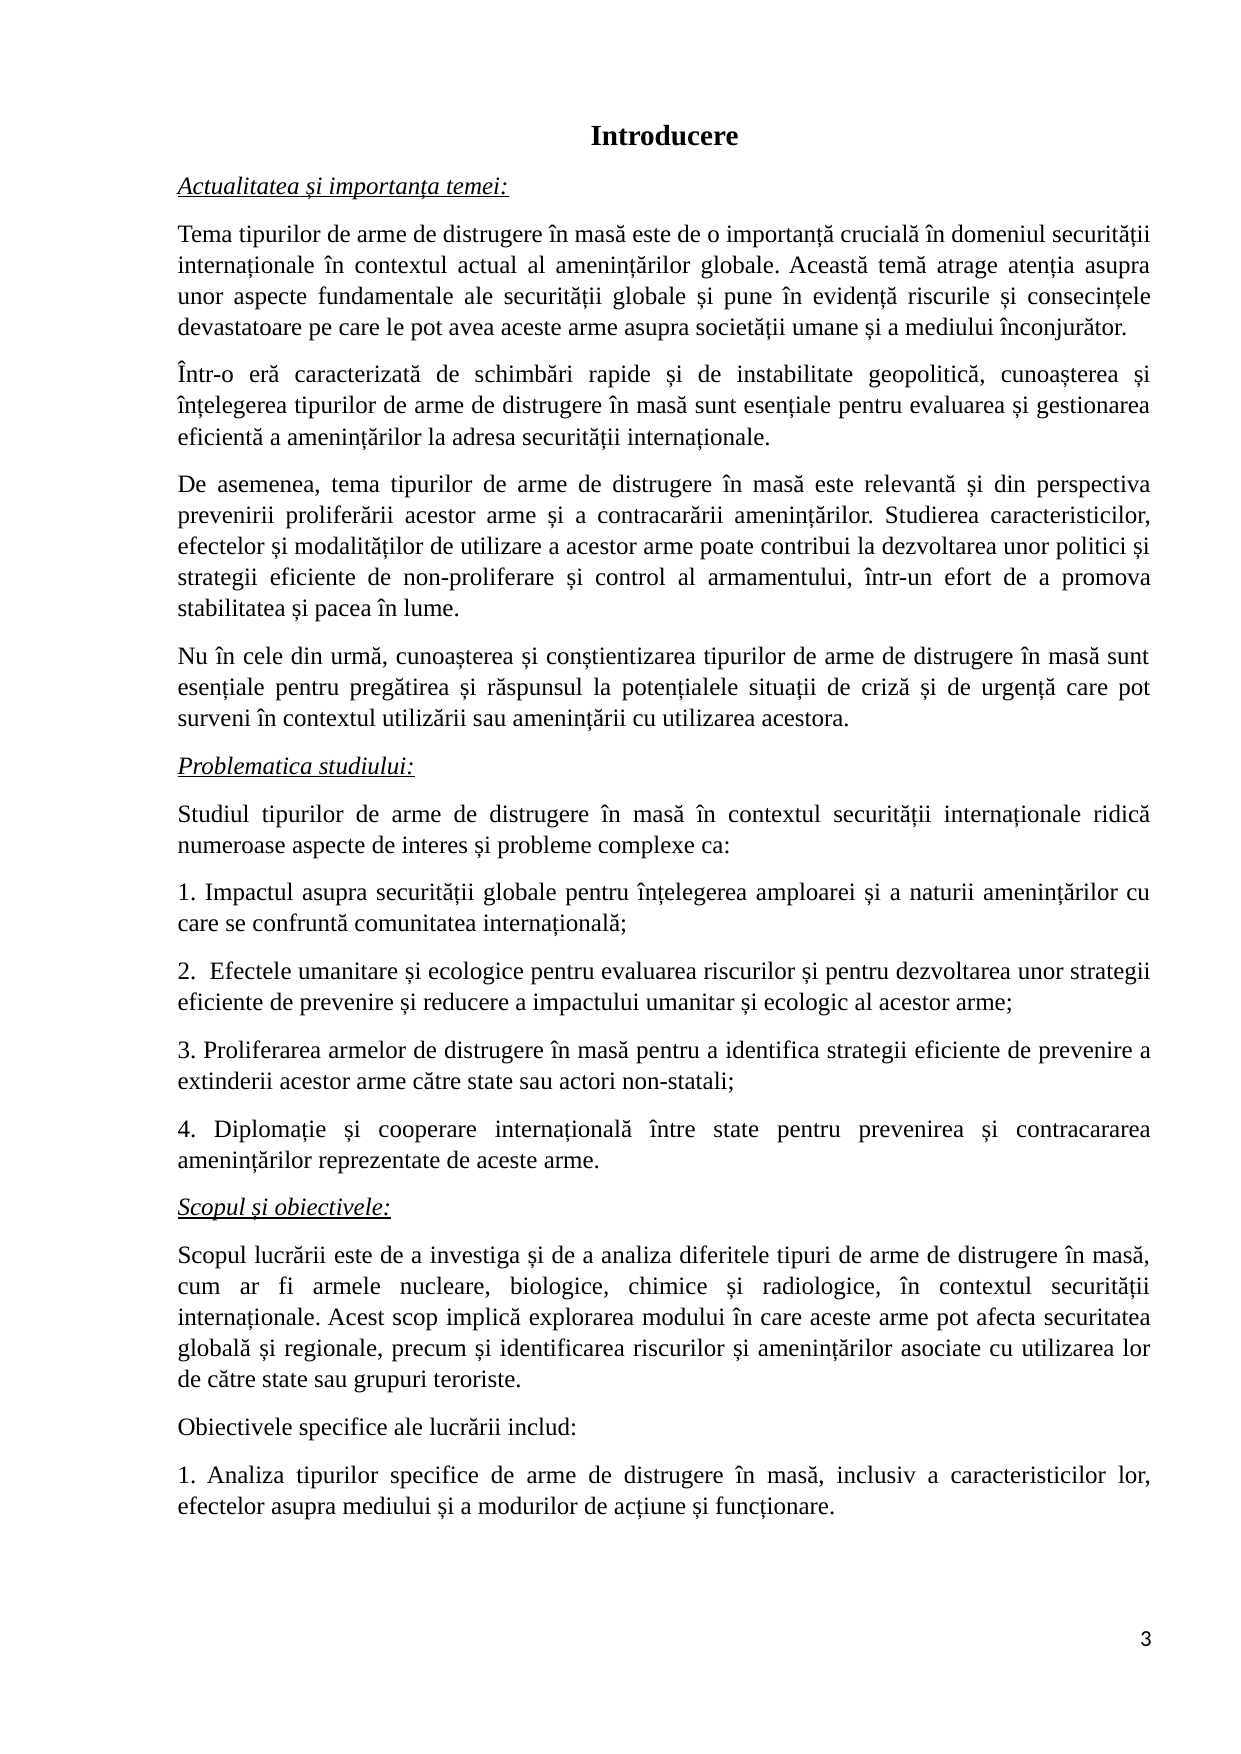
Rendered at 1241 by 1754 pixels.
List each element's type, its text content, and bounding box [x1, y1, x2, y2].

text 3. Proliferarea armelor de distrugere în masă pentru a identifica strategii eficiente de prevenire a extinderii acestor arme către state sau actori non-statali; [177, 1035, 1152, 1095]
text Actualitatea și importanța temei: [177, 171, 1152, 200]
text 1. Impactul asupra securității globale pentru înțelegerea amploarei și a naturii amenințărilor cu care se confruntă comunitatea internațională; [177, 877, 1152, 937]
text 4. Diplomație și cooperare internațională între state pentru prevenirea și contracararea amenințărilor reprezentate de aceste arme. [177, 1114, 1152, 1173]
text 2. Efectele umanitare și ecologice pentru evaluarea riscurilor și pentru dezvoltarea unor strategii eficiente de prevenire și reducere a impactului umanitar și ecologic al acestor arme; [177, 956, 1152, 1016]
text Scopul lucrării este de a investiga și de a analiza diferitele tipuri de arme de distrugere în masă, cum ar fi armele nucleare, biologice, chimice și radiologice, în contextul securității internaționale. Acest scop implică explorarea modului în care aceste arme pot afecta securitatea globală și regionale, precum și identificarea riscurilor și amenințărilor asociate cu utilizarea lor de către state sau grupuri teroriste. [177, 1240, 1152, 1393]
text Într-o eră caracterizată de schimbări rapide și de instabilitate geopolitică, cunoașterea și înțelegerea tipurilor de arme de distrugere în masă sunt esențiale pentru evaluarea și gestionarea eficientă a amenințărilor la adresa securității internaționale. [177, 359, 1152, 450]
text Problematica studiului: [177, 751, 1152, 780]
text Introducere [177, 118, 1152, 152]
text Nu în cele din urmă, cunoașterea și conștientizarea tipurilor de arme de distrugere în masă sunt esențiale pentru pregătirea și răspunsul la potențialele situații de criză și de urgență care pot surveni în contextul utilizării sau amenințării cu utilizarea acestora. [177, 641, 1152, 732]
text Studiul tipurilor de arme de distrugere în masă în contextul securității internaționale ridică numeroase aspecte de interes și probleme complexe ca: [177, 799, 1152, 858]
text Tema tipurilor de arme de distrugere în masă este de o importanță crucială în domeniul securității internaționale în contextul actual al amenințărilor globale. Această temă atrage atenția asupra unor aspecte fundamentale ale securității globale și pune în evidență riscurile și consecințele devastatoare pe care le pot avea aceste arme asupra societății umane și a mediului înconjurător. [177, 219, 1152, 341]
text Scopul și obiectivele: [177, 1192, 1152, 1221]
text Obiectivele specifice ale lucrării includ: [177, 1412, 1152, 1441]
text 1. Analiza tipurilor specifice de arme de distrugere în masă, inclusiv a caracteristicilor lor, efectelor asupra mediului și a modurilor de acțiune și funcționare. [177, 1460, 1152, 1519]
text De asemenea, tema tipurilor de arme de distrugere în masă este relevantă și din perspectiva prevenirii proliferării acestor arme și a contracarării amenințărilor. Studierea caracteristicilor, efectelor și modalităților de utilizare a acestor arme poate contribui la dezvoltarea unor politici și strategii eficiente de non-proliferare și control al armamentului, într-un efort de a promova stabilitatea și pacea în lume. [177, 469, 1152, 622]
